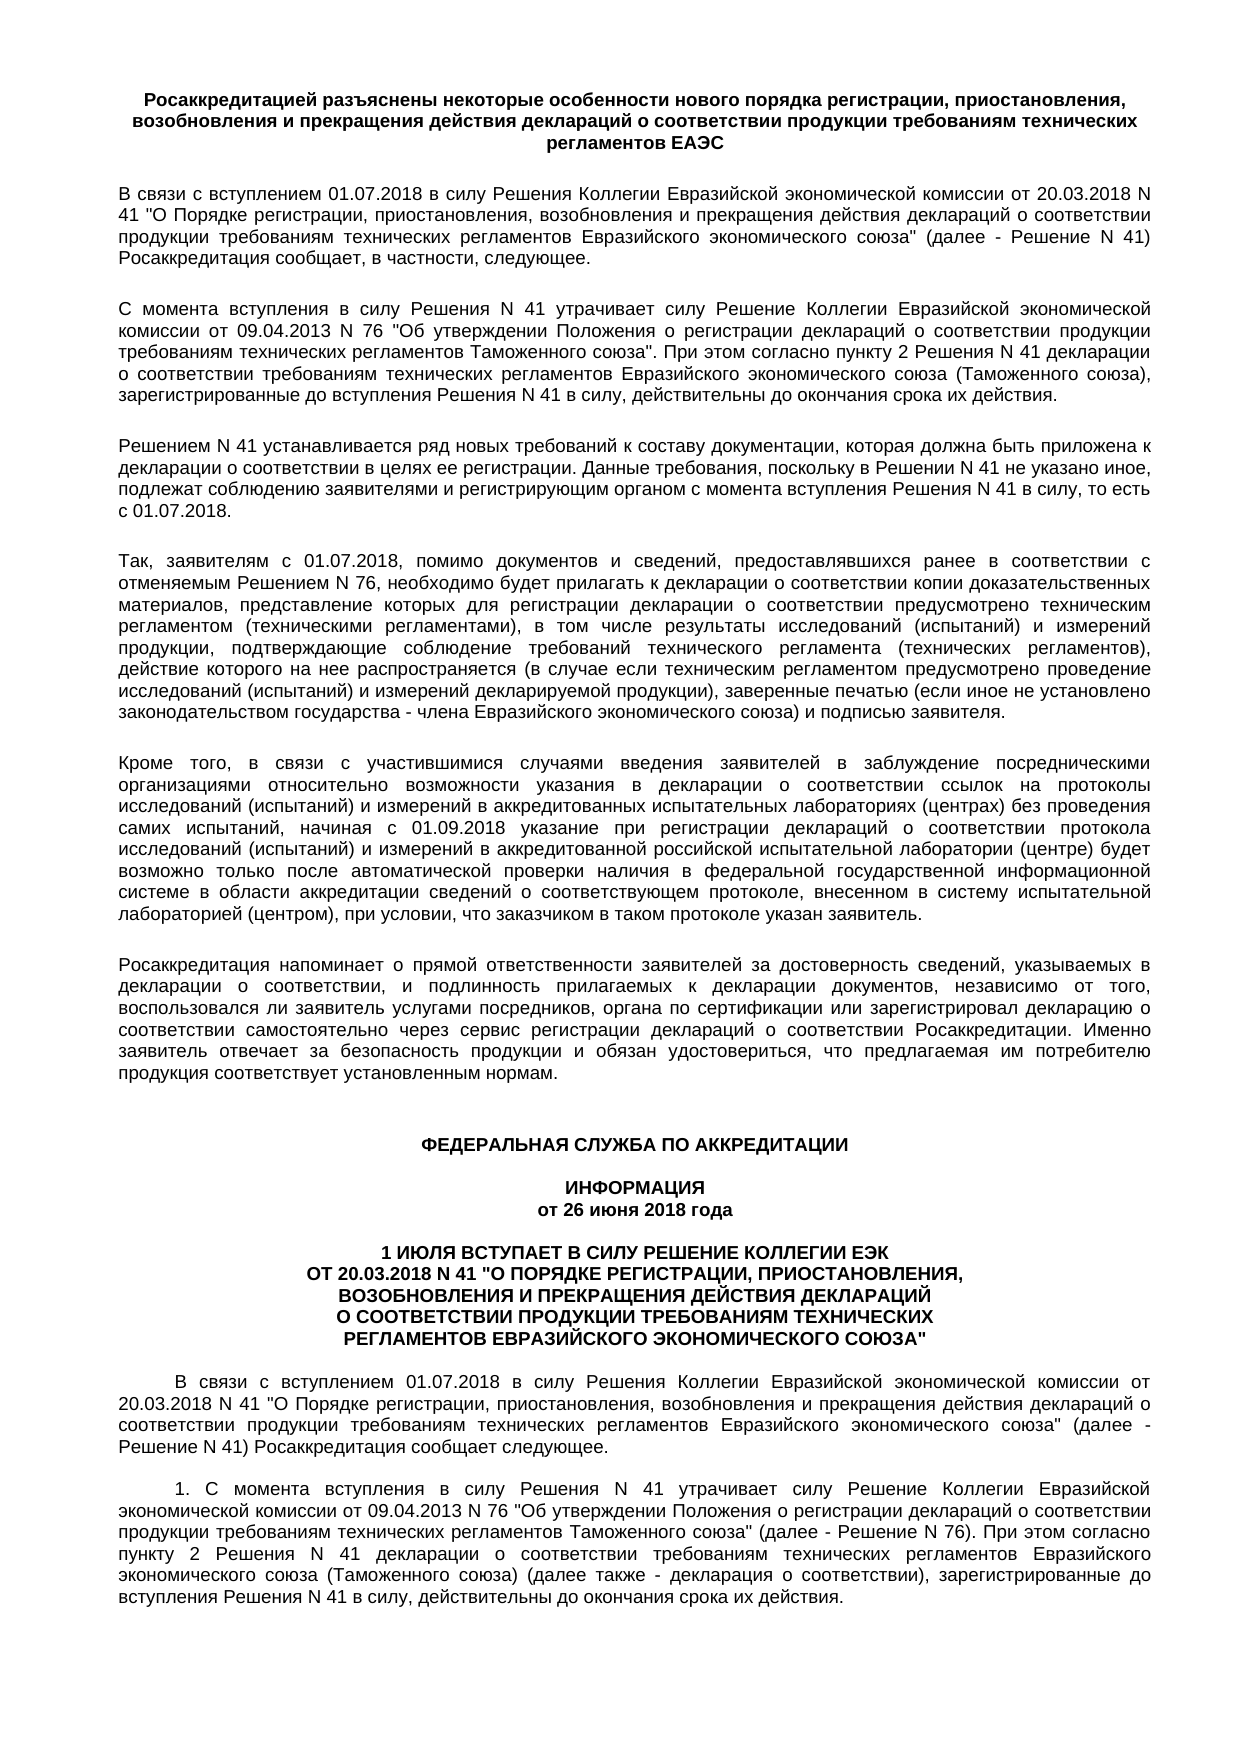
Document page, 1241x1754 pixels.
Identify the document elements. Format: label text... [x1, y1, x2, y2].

title РЕГЛАМЕНТОВ ЕВРАЗИЙСКОГО ЭКОНОМИЧЕСКОГО СОЮЗА" [118, 1328, 1152, 1349]
text Так, заявителям с 01.07.2018, помимо документов и сведений, предоставлявшихся ранее в соответствии с отменяемым Решением N 76, необходимо будет прилагать к декларации о соответствии копии доказательственных материалов, представление которых для регистрации декларации о соответствии предусмотрено техническим регламентом (техническими регламентами), в том числе результаты исследований (испытаний) и измерений продукции, подтверждающие соблюдение требований технического регламента (технических регламентов), действие которого на нее распространяется (в случае если техническим регламентом предусмотрено проведение исследований (испытаний) и измерений декларируемой продукции), заверенные печатью (если иное не установлено законодательством государства - члена Евразийского экономического союза) и подписью заявителя. [118, 550, 1152, 723]
title 1 ИЮЛЯ ВСТУПАЕТ В СИЛУ РЕШЕНИЕ КОЛЛЕГИИ ЕЭК [118, 1242, 1152, 1263]
text Кроме того, в связи с участившимися случаями введения заявителей в заблуждение посредническими организациями относительно возможности указания в декларации о соответствии ссылок на протоколы исследований (испытаний) и измерений в аккредитованных испытательных лабораториях (центрах) без проведения самих испытаний, начиная с 01.09.2018 указание при регистрации деклараций о соответствии протокола исследований (испытаний) и измерений в аккредитованной российской испытательной лаборатории (центре) будет возможно только после автоматической проверки наличия в федеральной государственной информационной системе в области аккредитации сведений о соответствующем протоколе, внесенном в систему испытательной лабораторией (центром), при условии, что заказчиком в таком протоколе указан заявитель. [118, 752, 1152, 924]
text С момента вступления в силу Решения N 41 утрачивает силу Решение Коллегии Евразийской экономической комиссии от 09.04.2013 N 76 "Об утверждении Положения о регистрации деклараций о соответствии продукции требованиям технических регламентов Таможенного союза". При этом согласно пункту 2 Решения N 41 декларации о соответствии требованиям технических регламентов Евразийского экономического союза (Таможенного союза), зарегистрированные до вступления Решения N 41 в силу, действительны до окончания срока их действия. [118, 298, 1152, 406]
title ОТ 20.03.2018 N 41 "О ПОРЯДКЕ РЕГИСТРАЦИИ, ПРИОСТАНОВЛЕНИЯ, [118, 1263, 1152, 1285]
text Решением N 41 устанавливается ряд новых требований к составу документации, которая должна быть приложена к декларации о соответствии в целях ее регистрации. Данные требования, поскольку в Решении N 41 не указано иное, подлежат соблюдению заявителями и регистрирующим органом с момента вступления Решения N 41 в силу, то есть с 01.07.2018. [118, 435, 1152, 521]
text В связи с вступлением 01.07.2018 в силу Решения Коллегии Евразийской экономической комиссии от 20.03.2018 N 41 "О Порядке регистрации, приостановления, возобновления и прекращения действия деклараций о соответствии продукции требованиям технических регламентов Евразийского экономического союза" (далее - Решение N 41) Росаккредитация сообщает, в частности, следующее. [118, 182, 1152, 269]
title ИНФОРМАЦИЯ [118, 1177, 1152, 1198]
title ФЕДЕРАЛЬНАЯ СЛУЖБА ПО АККРЕДИТАЦИИ [118, 1134, 1152, 1155]
title от 26 июня 2018 года [118, 1198, 1152, 1220]
title ВОЗОБНОВЛЕНИЯ И ПРЕКРАЩЕНИЯ ДЕЙСТВИЯ ДЕКЛАРАЦИЙ [118, 1285, 1152, 1306]
text В связи с вступлением 01.07.2018 в силу Решения Коллегии Евразийской экономической комиссии от 20.03.2018 N 41 "О Порядке регистрации, приостановления, возобновления и прекращения действия деклараций о соответствии продукции требованиям технических регламентов Евразийского экономического союза" (далее - Решение N 41) Росаккредитация сообщает следующее. [118, 1371, 1152, 1457]
text Росаккредитацией разъяснены некоторые особенности нового порядка регистрации, приостановления, возобновления и прекращения действия деклараций о соответствии продукции требованиям технических регламентов ЕАЭС [118, 89, 1152, 153]
text 1. С момента вступления в силу Решения N 41 утрачивает силу Решение Коллегии Евразийской экономической комиссии от 09.04.2013 N 76 "Об утверждении Положения о регистрации деклараций о соответствии продукции требованиям технических регламентов Таможенного союза" (далее - Решение N 76). При этом согласно пункту 2 Решения N 41 декларации о соответствии требованиям технических регламентов Евразийского экономического союза (Таможенного союза) (далее также - декларация о соответствии), зарегистрированные до вступления Решения N 41 в силу, действительны до окончания срока их действия. [118, 1478, 1152, 1607]
title О СООТВЕТСТВИИ ПРОДУКЦИИ ТРЕБОВАНИЯМ ТЕХНИЧЕСКИХ [118, 1306, 1152, 1328]
text Росаккредитация напоминает о прямой ответственности заявителей за достоверность сведений, указываемых в декларации о соответствии, и подлинность прилагаемых к декларации документов, независимо от того, воспользовался ли заявитель услугами посредников, органа по сертификации или зарегистрировал декларацию о соответствии самостоятельно через сервис регистрации деклараций о соответствии Росаккредитации. Именно заявитель отвечает за безопасность продукции и обязан удостовериться, что предлагаемая им потребителю продукция соответствует установленным нормам. [118, 954, 1152, 1083]
